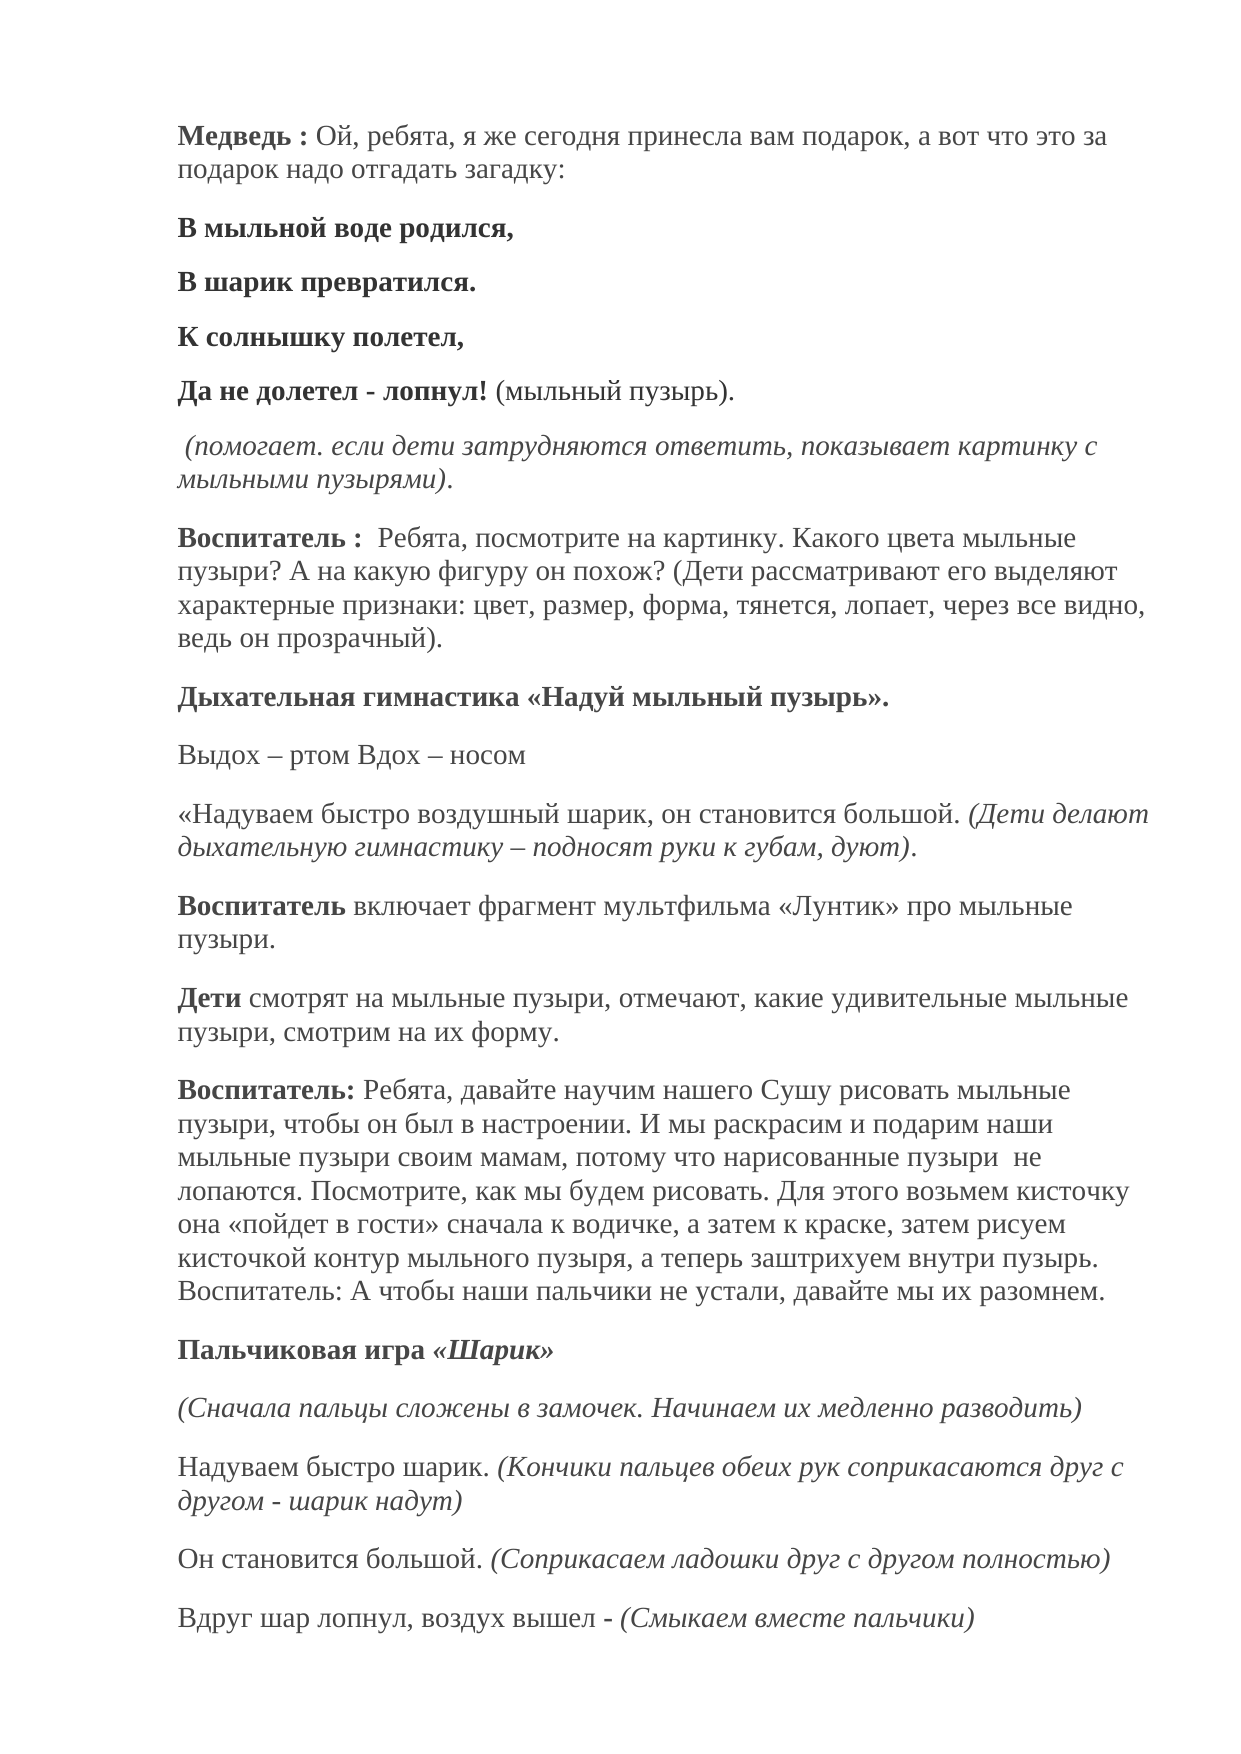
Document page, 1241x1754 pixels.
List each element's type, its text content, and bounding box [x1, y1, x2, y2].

text (помогает. если дети затрудняются ответить, показывает картинку с мыльными пузырями). [177, 428, 1152, 495]
text (Сначала пальцы сложены в замочек. Начинаем их медленно разводить) [177, 1391, 1152, 1424]
text Дети смотрят на мыльные пузыри, отмечают, какие удивительные мыльные пузыри, смотрим на их форму. [177, 980, 1152, 1047]
text В шарик превратился. [177, 264, 1152, 298]
text «Надуваем быстро воздушный шарик, он становится большой. (Дети делают дыхательную гимнастику – подносят руки к губам, дуют). [177, 796, 1152, 863]
text Да не долетел - лопнул! (мыльный пузырь). [177, 373, 1152, 407]
text Вдруг шар лопнул, воздух вышел - (Смыкаем вместе пальчики) [177, 1600, 1152, 1633]
text В мыльной воде родился, [177, 210, 1152, 244]
text Пальчиковая игра «Шарик» [177, 1332, 1152, 1366]
text Дыхательная гимнастика «Надуй мыльный пузырь». [177, 679, 1152, 712]
text Надуваем быстро шарик. (Кончики пальцев обеих рук соприкасаются друг с другом - шарик надут) [177, 1449, 1152, 1516]
text Воспитатель : Ребята, посмотрите на картинку. Какого цвета мыльные пузыри? А на какую фигуру он похож? (Дети рассматривают его выделяют характерные признаки: цвет, размер, форма, тянется, лопает, через все видно, ведь он прозрачный). [177, 520, 1152, 654]
text Воспитатель: А чтобы наши пальчики не устали, давайте мы их разомнем. [177, 1273, 1152, 1307]
text Он становится большой. (Соприкасаем ладошки друг с другом полностью) [177, 1541, 1152, 1575]
text Выдох – ртом Вдох – носом [177, 737, 1152, 771]
text Медведь : Ой, ребята, я же сегодня принесла вам подарок, а вот что это за подарок надо отгадать загадку: [177, 118, 1152, 185]
text Воспитатель включает фрагмент мультфильма «Лунтик» про мыльные пузыри. [177, 888, 1152, 955]
text Воспитатель: Ребята, давайте научим нашего Сушу рисовать мыльные пузыри, чтобы он был в настроении. И мы раскрасим и подарим наши мыльные пузыри своим мамам, потому что нарисованные пузыри не лопаются. Посмотрите, как мы будем рисовать. Для этого возьмем кисточку она «пойдет в гости» сначала к водичке, а затем к краске, затем рисуем кисточкой контур мыльного пузыря, а теперь заштрихуем внутри пузырь. [177, 1072, 1152, 1273]
text К солнышку полетел, [177, 319, 1152, 352]
